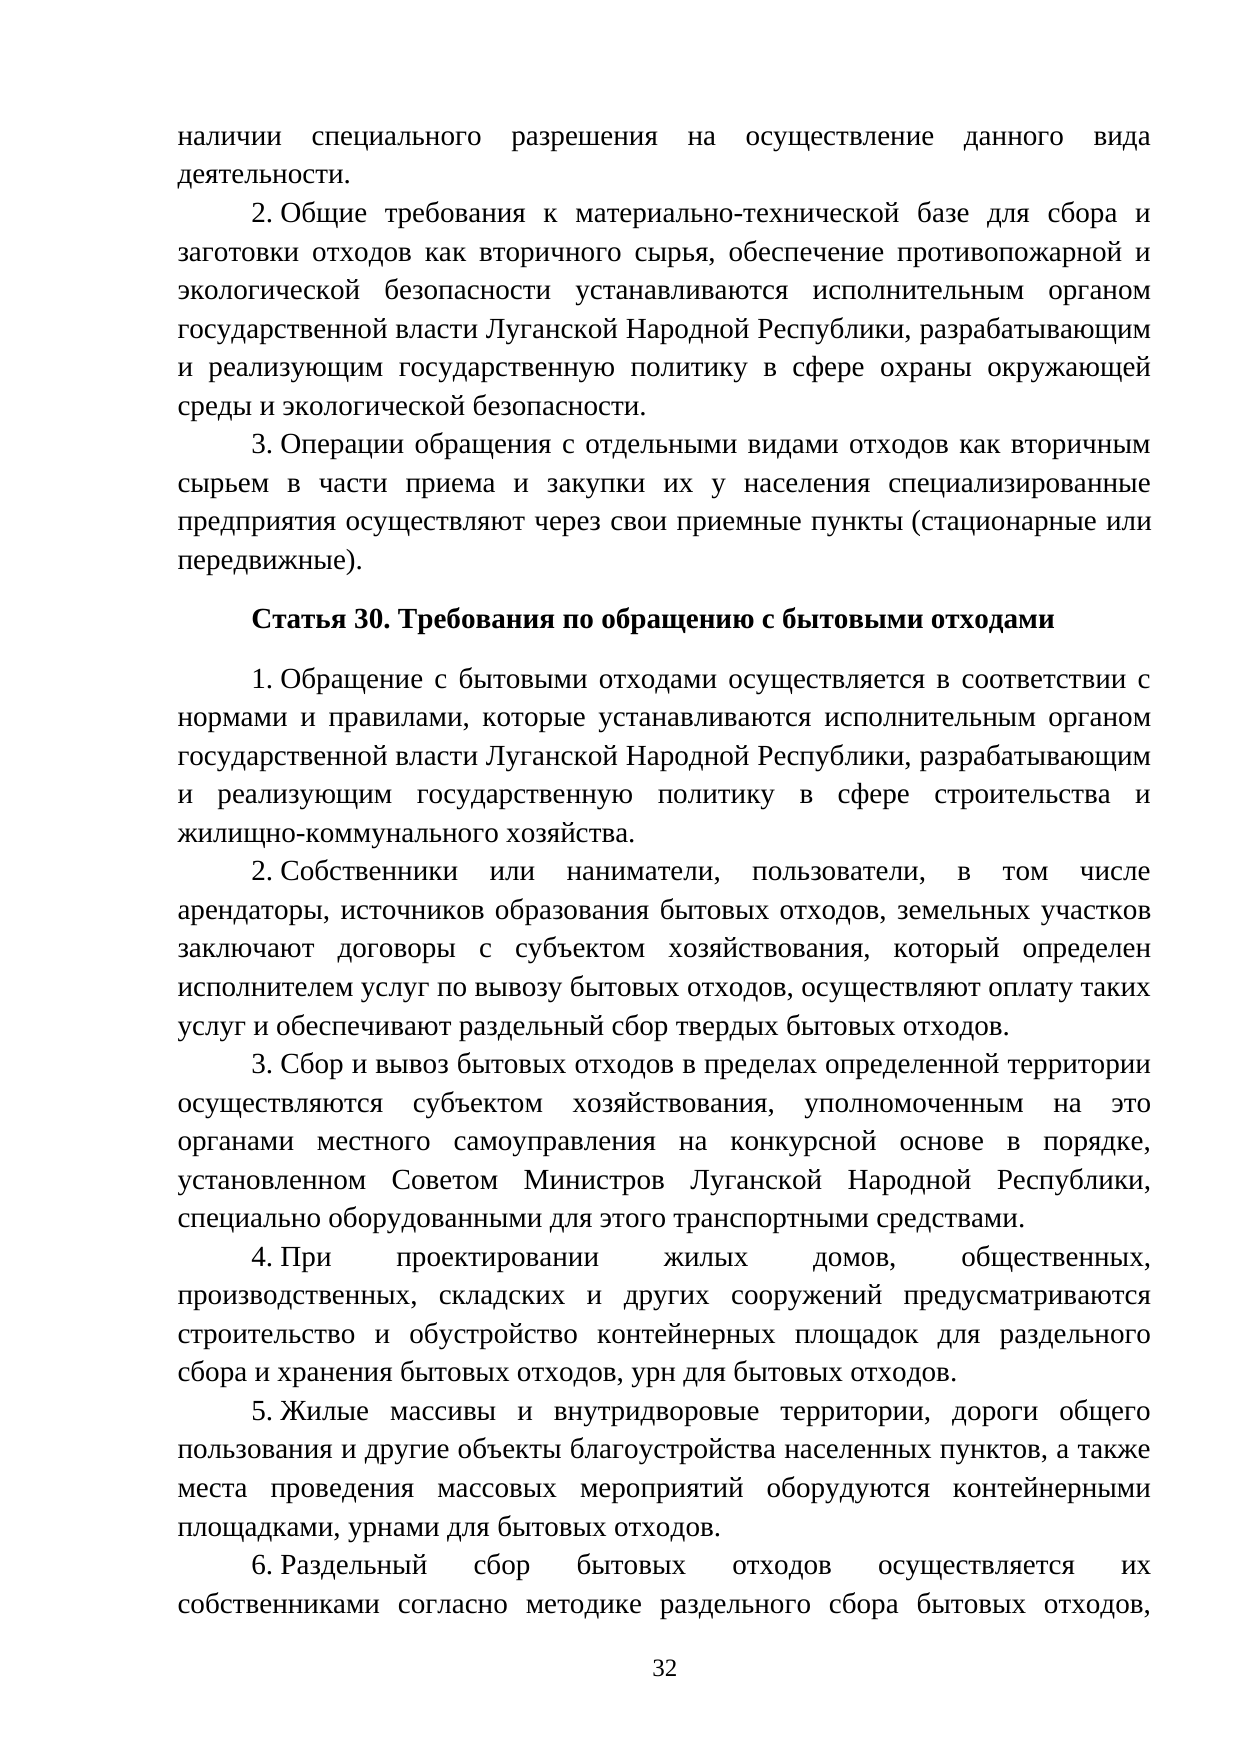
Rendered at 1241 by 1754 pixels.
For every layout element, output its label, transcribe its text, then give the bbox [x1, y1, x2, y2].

text 3. Операции обращения с отдельными видами отходов как вторичным сырьем в части приема и закупки их у населения специализированные предприятия осуществляют через свои приемные пункты (стационарные или передвижные). [177, 426, 1152, 576]
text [177, 1547, 1152, 1619]
text 5. Жилые массивы и внутридворовые территории, дороги общего пользования и другие объекты благоустройства населенных пунктов, а также места проведения массовых мероприятий оборудуются контейнерными площадками, урнами для бытовых отходов. [177, 1393, 1152, 1542]
text 1. Обращение с бытовыми отходами осуществляется в соответствии с нормами и правилами, которые устанавливаются исполнительным органом государственной власти Луганской Народной Республики, разрабатывающим и реализующим государственную политику в сфере строительства и жилищно-коммунального хозяйства. [177, 661, 1152, 848]
text 4. При проектировании жилых домов, общественных, производственных, складских и других сооружений предусматриваются строительство и обустройство контейнерных площадок для раздельного сбора и хранения бытовых отходов, урн для бытовых отходов. [177, 1239, 1152, 1388]
text 2. Собственники или наниматели, пользователи, в том числе арендаторы, источников образования бытовых отходов, земельных участков заключают договоры с субъектом хозяйствования, который определен исполнителем услуг по вывозу бытовых отходов, осуществляют оплату таких услуг и обеспечивают раздельный сбор твердых бытовых отходов. [177, 853, 1152, 1041]
text 3. Сбор и вывоз бытовых отходов в пределах определенной территории осуществляются субъектом хозяйствования, уполномоченным на это органами местного самоуправления на конкурсной основе в порядке, установленном Советом Министров Луганской Народной Республики, специально оборудованными для этого транспортными средствами. [177, 1046, 1152, 1234]
text 2. Общие требования к материально-технической базе для сбора и заготовки отходов как вторичного сырья, обеспечение противопожарной и экологической безопасности устанавливаются исполнительным органом государственной власти Луганской Народной Республики, разрабатывающим и реализующим государственную политику в сфере охраны окружающей среды и экологической безопасности. [177, 195, 1152, 421]
subtitle Статья 30. Требования по обращению с бытовыми отходами [177, 601, 1152, 635]
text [177, 118, 1152, 190]
